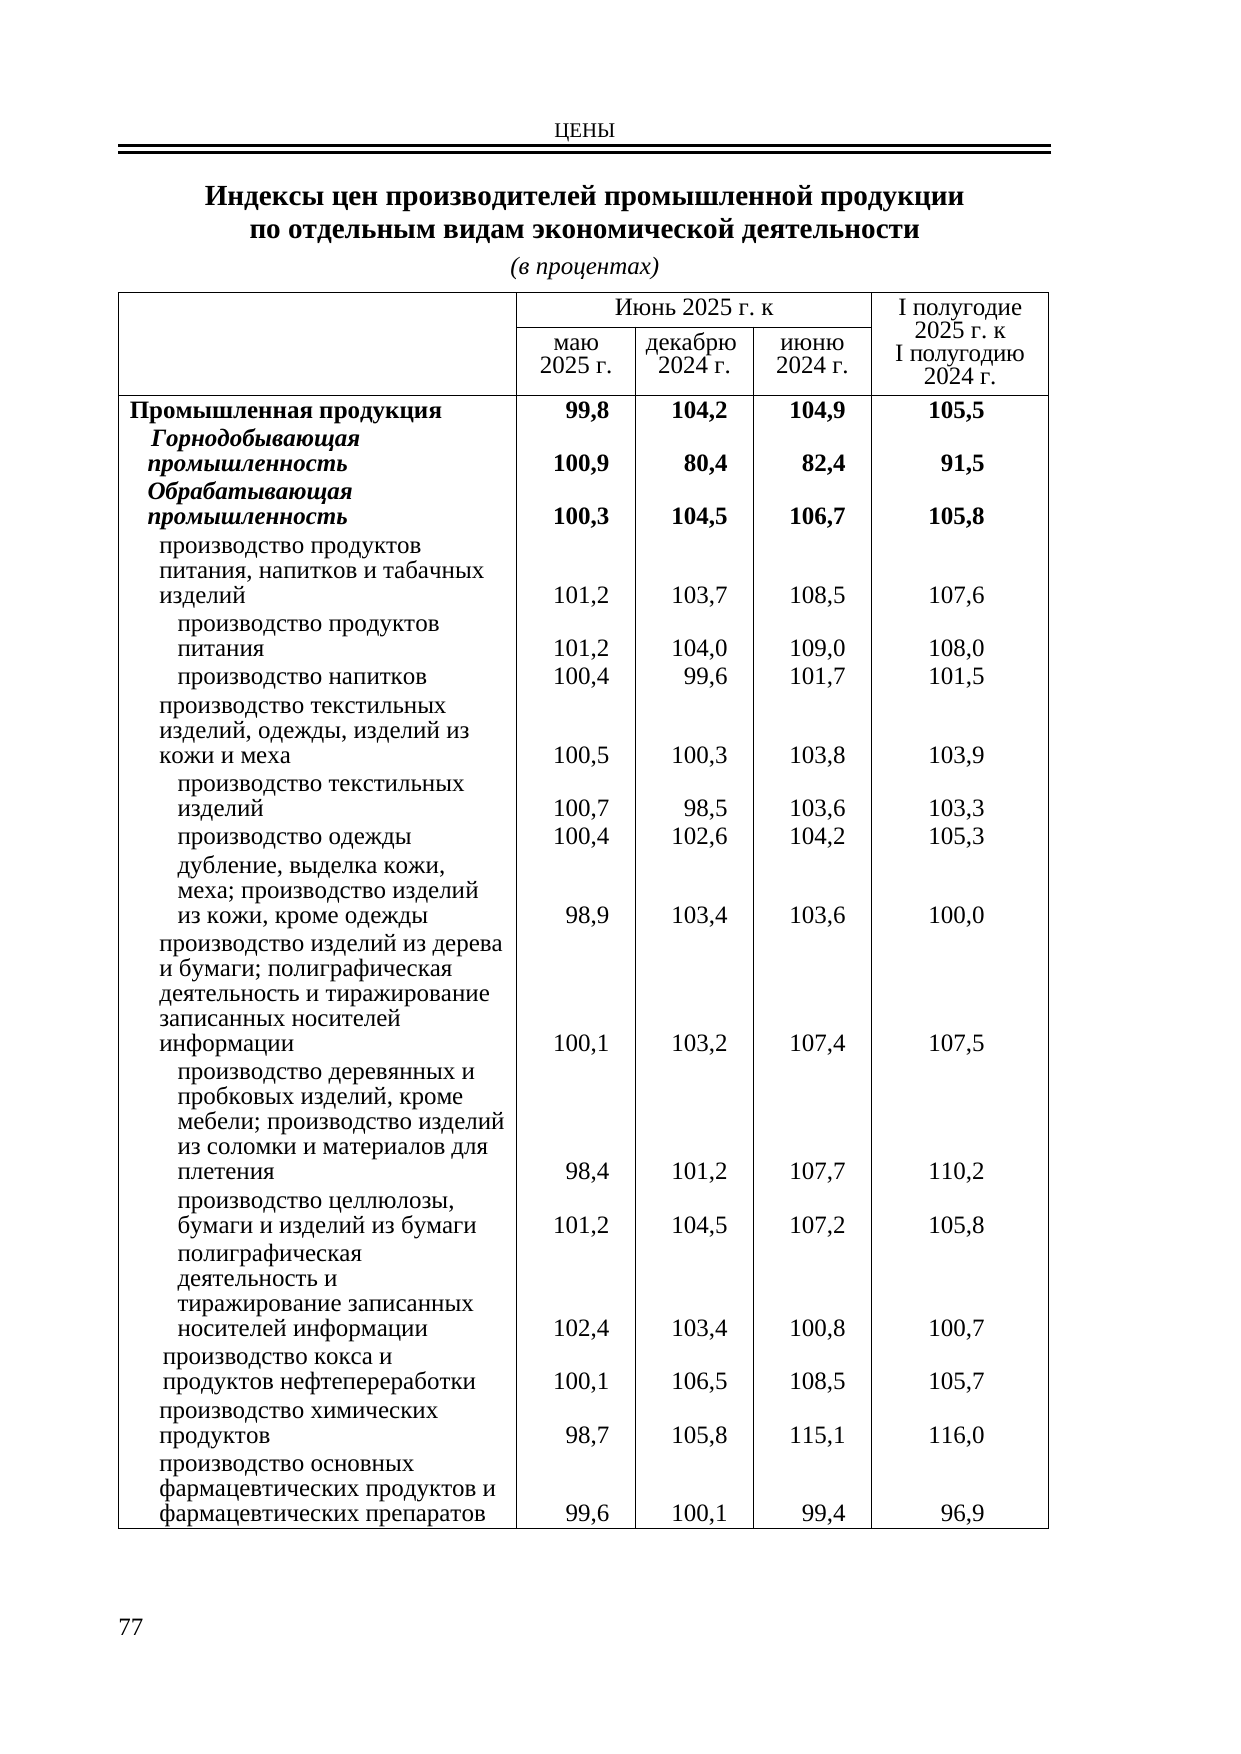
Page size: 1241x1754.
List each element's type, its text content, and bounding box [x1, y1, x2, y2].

table_cell 103,4 [636, 1240, 753, 1343]
table_cell 106,7 [754, 478, 871, 531]
table_cell 103,3 [872, 770, 1048, 823]
table_cell 103,8 [754, 691, 871, 770]
table_cell 100,3 [517, 478, 635, 531]
table_cell 116,0 [872, 1396, 1048, 1450]
table_cell 99,4 [754, 1450, 871, 1528]
table_cell 101,2 [517, 531, 635, 610]
table_cell 105,8 [636, 1396, 753, 1450]
table_cell 105,3 [872, 823, 1048, 851]
table_cell 98,7 [517, 1396, 635, 1450]
table_cell 105,7 [872, 1343, 1048, 1396]
table_cell 101,2 [636, 1058, 753, 1186]
table_cell 107,5 [872, 930, 1048, 1058]
table_cell производство изделий из дерева и бумаги; полиграфическая деятельность и тиражирование записанных носителей информации [119, 930, 516, 1058]
table_cell 103,4 [636, 851, 753, 930]
table_cell 104,0 [636, 610, 753, 663]
table_cell 107,6 [872, 531, 1048, 610]
table_cell производство напитков [119, 663, 516, 691]
table_cell производство химических продуктов [119, 1396, 516, 1450]
table_cell июню 2024 г. [754, 328, 871, 395]
table_cell 108,0 [872, 610, 1048, 663]
table_cell производство основных фармацевтических продуктов и фармацевтических препаратов [119, 1450, 516, 1528]
table_cell 105,5 [872, 396, 1048, 425]
table_cell 102,4 [517, 1240, 635, 1343]
table_cell 104,2 [754, 823, 871, 851]
table_cell 110,2 [872, 1058, 1048, 1186]
table_cell 103,6 [754, 770, 871, 823]
table_cell 105,8 [872, 1186, 1048, 1240]
table_cell 100,7 [517, 770, 635, 823]
table_cell 101,5 [872, 663, 1048, 691]
table_cell 100,0 [872, 851, 1048, 930]
table_cell 100,1 [636, 1450, 753, 1528]
table_cell 101,2 [517, 1186, 635, 1240]
table_cell 99,8 [517, 396, 635, 425]
table_cell 91,5 [872, 425, 1048, 478]
table_cell производство кокса и продуктов нефтепереработки [119, 1343, 516, 1396]
table_cell 100,9 [517, 425, 635, 478]
table_cell Промышленная продукция [119, 396, 516, 425]
table_cell 103,6 [754, 851, 871, 930]
table_cell производство текстильных изделий [119, 770, 516, 823]
table_header Июнь 2025 г. к [517, 293, 871, 327]
table_cell производство целлюлозы, бумаги и изделий из бумаги [119, 1186, 516, 1240]
table_cell 99,6 [517, 1450, 635, 1528]
title по отдельным видам экономической деятельности [118, 211, 1051, 245]
table_cell производство текстильных изделий, одежды, изделий из кожи и меха [119, 691, 516, 770]
table_cell 102,6 [636, 823, 753, 851]
table_cell 100,4 [517, 823, 635, 851]
table_cell 106,5 [636, 1343, 753, 1396]
table_cell 104,5 [636, 1186, 753, 1240]
table_cell 107,7 [754, 1058, 871, 1186]
table_cell 107,4 [754, 930, 871, 1058]
table_cell 100,5 [517, 691, 635, 770]
table_cell производство продуктов питания, напитков и табачных изделий [119, 531, 516, 610]
table_cell 101,2 [517, 610, 635, 663]
table_cell 98,4 [517, 1058, 635, 1186]
table_cell Горнодобывающая промышленность [119, 425, 516, 478]
table_cell 108,5 [754, 1343, 871, 1396]
table_header [119, 293, 516, 395]
table_cell дубление, выделка кожи, меха; производство изделий из кожи, кроме одежды [119, 851, 516, 930]
table_cell 100,1 [517, 930, 635, 1058]
table_cell 100,8 [754, 1240, 871, 1343]
table_cell декабрю 2024 г. [636, 328, 753, 395]
table_cell 104,9 [754, 396, 871, 425]
table_cell полиграфическая деятельность и тиражирование записанных носителей информации [119, 1240, 516, 1343]
table_cell 96,9 [872, 1450, 1048, 1528]
table_cell 104,2 [636, 396, 753, 425]
table_cell маю 2025 г. [517, 328, 635, 395]
table_cell 82,4 [754, 425, 871, 478]
table_cell 99,6 [636, 663, 753, 691]
table_cell 104,5 [636, 478, 753, 531]
table_cell 100,3 [636, 691, 753, 770]
table_cell 103,2 [636, 930, 753, 1058]
table_cell 101,7 [754, 663, 871, 691]
table_cell 109,0 [754, 610, 871, 663]
table_cell производство деревянных и пробковых изделий, кроме мебели; производство изделий из соломки и материалов для плетения [119, 1058, 516, 1186]
table_cell 103,7 [636, 531, 753, 610]
table_header I полугодие 2025 г. к I полугодию 2024 г. [872, 293, 1048, 395]
table_cell 80,4 [636, 425, 753, 478]
table_cell 98,9 [517, 851, 635, 930]
table_cell 115,1 [754, 1396, 871, 1450]
title Индексы цен производителей промышленной продукции [118, 178, 1051, 211]
table_cell 103,9 [872, 691, 1048, 770]
table_cell 100,1 [517, 1343, 635, 1396]
table_cell производство одежды [119, 823, 516, 851]
table_cell 98,5 [636, 770, 753, 823]
table_cell Обрабатывающая промышленность [119, 478, 516, 531]
table_cell 100,4 [517, 663, 635, 691]
table_cell 105,8 [872, 478, 1048, 531]
table_cell 107,2 [754, 1186, 871, 1240]
text (в процентах) [118, 251, 1051, 280]
table_cell производство продуктов питания [119, 610, 516, 663]
table_cell 108,5 [754, 531, 871, 610]
table_cell 100,7 [872, 1240, 1048, 1343]
